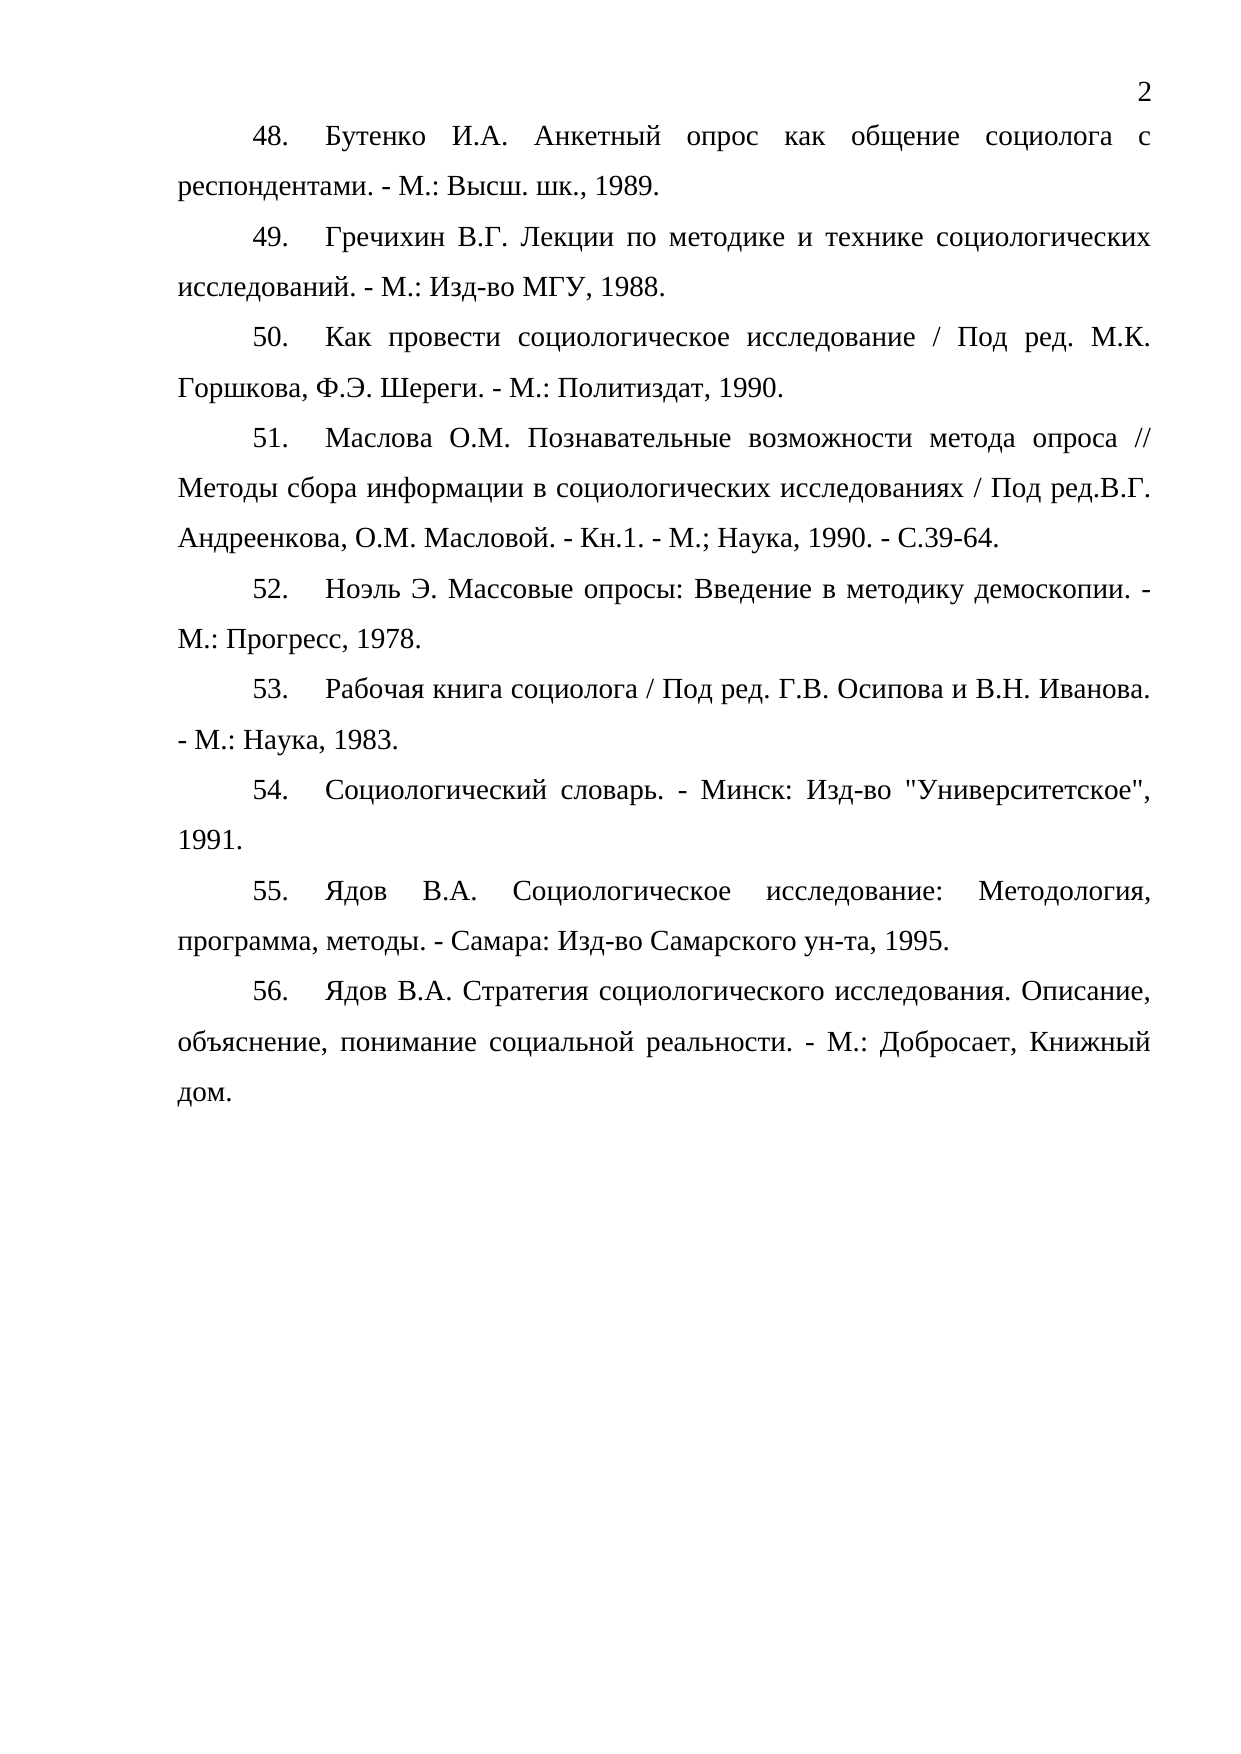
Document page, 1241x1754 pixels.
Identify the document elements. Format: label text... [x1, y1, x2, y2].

text Как провести социологическое исследование / Под ред. М.К. Горшкова, Ф.Э. Шереги. - М.: Политиздат, 1990. [177, 319, 1152, 403]
text Ноэль Э. Массовые опросы: Введение в методику демоскопии. - М.: Прогресс, 1978. [177, 571, 1152, 655]
text Ядов В.А. Социологическое исследование: Методология, программа, методы. - Самара: Изд-во Самарского ун-та, 1995. [177, 873, 1152, 957]
text Рабочая книга социолога / Под ред. Г.В. Осипова и В.Н. Иванова. - М.: Наука, 1983. [177, 672, 1152, 755]
text Ядов В.А. Стратегия социологического исследования. Описание, объяснение, понимание социальной реальности. - М.: Добросает, Книжный дом. [177, 973, 1152, 1108]
text Социологический словарь. - Минск: Изд-во "Университетское", 1991. [177, 772, 1152, 856]
text Гречихин В.Г. Лекции по методике и технике социологических исследований. - М.: Изд-во МГУ, 1988. [177, 219, 1152, 303]
text Маслова О.М. Познавательные возможности метода опроса // Методы сбора информации в социологических исследованиях / Под ред.В.Г. Андреенкова, О.М. Масловой. - Кн.1. - М.; Наука, 1990. - С.39-64. [177, 420, 1152, 554]
text Бутенко И.А. Анкетный опрос как общение социолога с респондентами. - М.: Высш. шк., 1989. [177, 118, 1152, 202]
